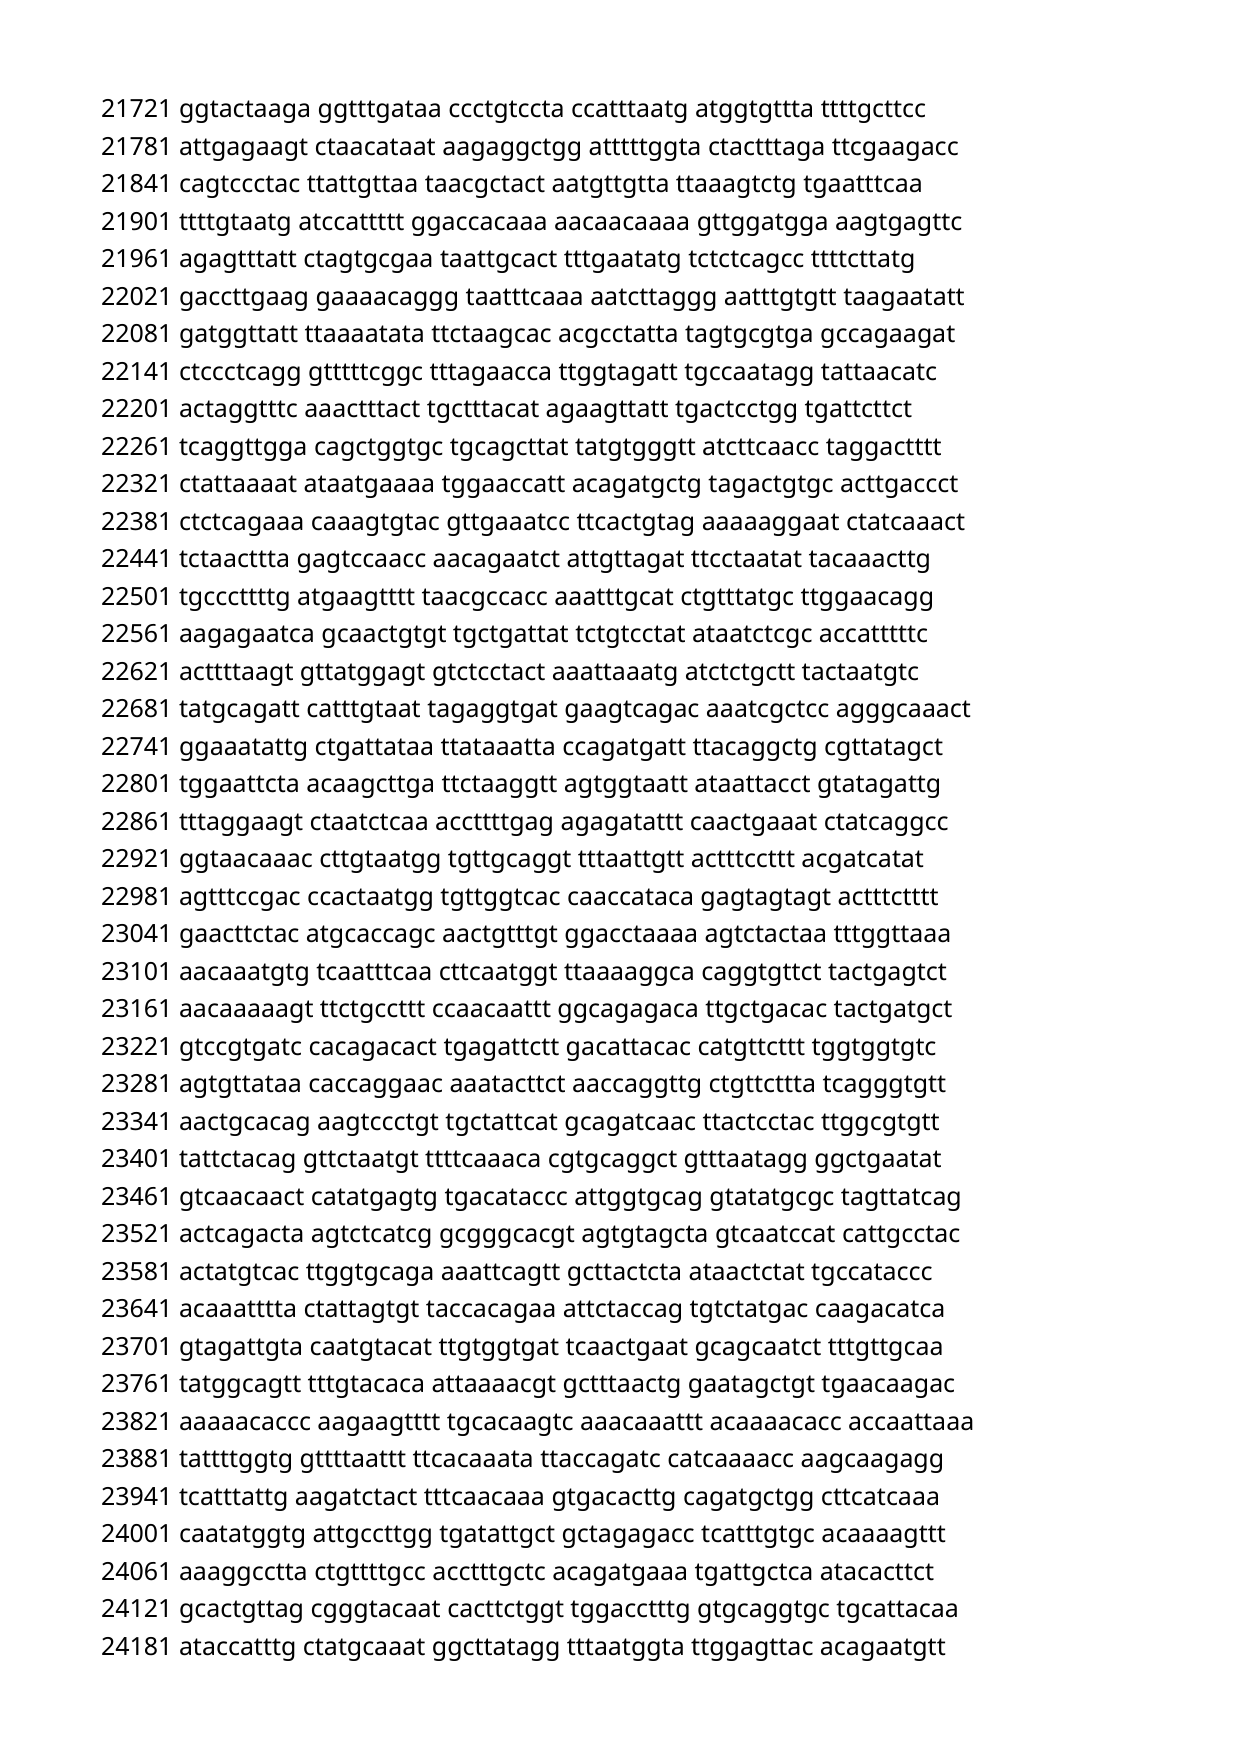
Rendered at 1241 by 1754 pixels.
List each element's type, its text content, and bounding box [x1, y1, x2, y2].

text 21901 ttttgtaatg atccattttt ggaccacaaa aacaacaaaa gttggatgga aagtgagttc [75, 202, 1165, 239]
text 23461 gtcaacaact catatgagtg tgacataccc attggtgcag gtatatgcgc tagttatcag [75, 1177, 1165, 1214]
text 23701 gtagattgta caatgtacat ttgtggtgat tcaactgaat gcagcaatct tttgttgcaa [75, 1327, 1165, 1364]
text 23401 tattctacag gttctaatgt ttttcaaaca cgtgcaggct gtttaatagg ggctgaatat [75, 1139, 1165, 1177]
text 23881 tattttggtg gttttaattt ttcacaaata ttaccagatc catcaaaacc aagcaagagg [75, 1439, 1165, 1477]
text 23761 tatggcagtt tttgtacaca attaaaacgt gctttaactg gaatagctgt tgaacaagac [75, 1364, 1165, 1402]
text 23521 actcagacta agtctcatcg gcgggcacgt agtgtagcta gtcaatccat cattgcctac [75, 1214, 1165, 1252]
text 22321 ctattaaaat ataatgaaaa tggaaccatt acagatgctg tagactgtgc acttgaccct [75, 464, 1165, 502]
text 23341 aactgcacag aagtccctgt tgctattcat gcagatcaac ttactcctac ttggcgtgtt [75, 1102, 1165, 1139]
text 23161 aacaaaaagt ttctgccttt ccaacaattt ggcagagaca ttgctgacac tactgatgct [75, 989, 1165, 1027]
text 22561 aagagaatca gcaactgtgt tgctgattat tctgtcctat ataatctcgc accatttttc [75, 614, 1165, 652]
text 23641 acaaatttta ctattagtgt taccacagaa attctaccag tgtctatgac caagacatca [75, 1289, 1165, 1327]
text 23941 tcatttattg aagatctact tttcaacaaa gtgacacttg cagatgctgg cttcatcaaa [75, 1477, 1165, 1514]
text 24181 ataccatttg ctatgcaaat ggcttatagg tttaatggta ttggagttac acagaatgtt [75, 1627, 1165, 1664]
text 22081 gatggttatt ttaaaatata ttctaagcac acgcctatta tagtgcgtga gccagaagat [75, 314, 1165, 352]
text 22201 actaggtttc aaactttact tgctttacat agaagttatt tgactcctgg tgattcttct [75, 389, 1165, 427]
text 22681 tatgcagatt catttgtaat tagaggtgat gaagtcagac aaatcgctcc agggcaaact [75, 689, 1165, 727]
text 22381 ctctcagaaa caaagtgtac gttgaaatcc ttcactgtag aaaaaggaat ctatcaaact [75, 502, 1165, 539]
text 22621 acttttaagt gttatggagt gtctcctact aaattaaatg atctctgctt tactaatgtc [75, 652, 1165, 689]
text 22741 ggaaatattg ctgattataa ttataaatta ccagatgatt ttacaggctg cgttatagct [75, 727, 1165, 764]
text 22501 tgcccttttg atgaagtttt taacgccacc aaatttgcat ctgtttatgc ttggaacagg [75, 577, 1165, 614]
text 23101 aacaaatgtg tcaatttcaa cttcaatggt ttaaaaggca caggtgttct tactgagtct [75, 952, 1165, 989]
text 24001 caatatggtg attgccttgg tgatattgct gctagagacc tcatttgtgc acaaaagttt [75, 1514, 1165, 1552]
text 23281 agtgttataa caccaggaac aaatacttct aaccaggttg ctgttcttta tcagggtgtt [75, 1064, 1165, 1102]
text 22261 tcaggttgga cagctggtgc tgcagcttat tatgtgggtt atcttcaacc taggactttt [75, 427, 1165, 464]
text 21721 ggtactaaga ggtttgataa ccctgtccta ccatttaatg atggtgttta ttttgcttcc [75, 89, 1165, 127]
text 23041 gaacttctac atgcaccagc aactgtttgt ggacctaaaa agtctactaa tttggttaaa [75, 914, 1165, 952]
text 22441 tctaacttta gagtccaacc aacagaatct attgttagat ttcctaatat tacaaacttg [75, 539, 1165, 577]
text 21841 cagtccctac ttattgttaa taacgctact aatgttgtta ttaaagtctg tgaatttcaa [75, 164, 1165, 202]
text 21961 agagtttatt ctagtgcgaa taattgcact tttgaatatg tctctcagcc ttttcttatg [75, 239, 1165, 277]
text 22141 ctccctcagg gtttttcggc tttagaacca ttggtagatt tgccaatagg tattaacatc [75, 352, 1165, 389]
text 23581 actatgtcac ttggtgcaga aaattcagtt gcttactcta ataactctat tgccataccc [75, 1252, 1165, 1289]
text 21781 attgagaagt ctaacataat aagaggctgg atttttggta ctactttaga ttcgaagacc [75, 127, 1165, 164]
text 23221 gtccgtgatc cacagacact tgagattctt gacattacac catgttcttt tggtggtgtc [75, 1027, 1165, 1064]
text 24121 gcactgttag cgggtacaat cacttctggt tggacctttg gtgcaggtgc tgcattacaa [75, 1589, 1165, 1627]
text 24061 aaaggcctta ctgttttgcc acctttgctc acagatgaaa tgattgctca atacacttct [75, 1552, 1165, 1589]
text 22861 tttaggaagt ctaatctcaa accttttgag agagatattt caactgaaat ctatcaggcc [75, 802, 1165, 839]
text 22981 agtttccgac ccactaatgg tgttggtcac caaccataca gagtagtagt actttctttt [75, 877, 1165, 914]
text 22921 ggtaacaaac cttgtaatgg tgttgcaggt tttaattgtt actttccttt acgatcatat [75, 839, 1165, 877]
text 22021 gaccttgaag gaaaacaggg taatttcaaa aatcttaggg aatttgtgtt taagaatatt [75, 277, 1165, 314]
text 23821 aaaaacaccc aagaagtttt tgcacaagtc aaacaaattt acaaaacacc accaattaaa [75, 1402, 1165, 1439]
text 22801 tggaattcta acaagcttga ttctaaggtt agtggtaatt ataattacct gtatagattg [75, 764, 1165, 802]
